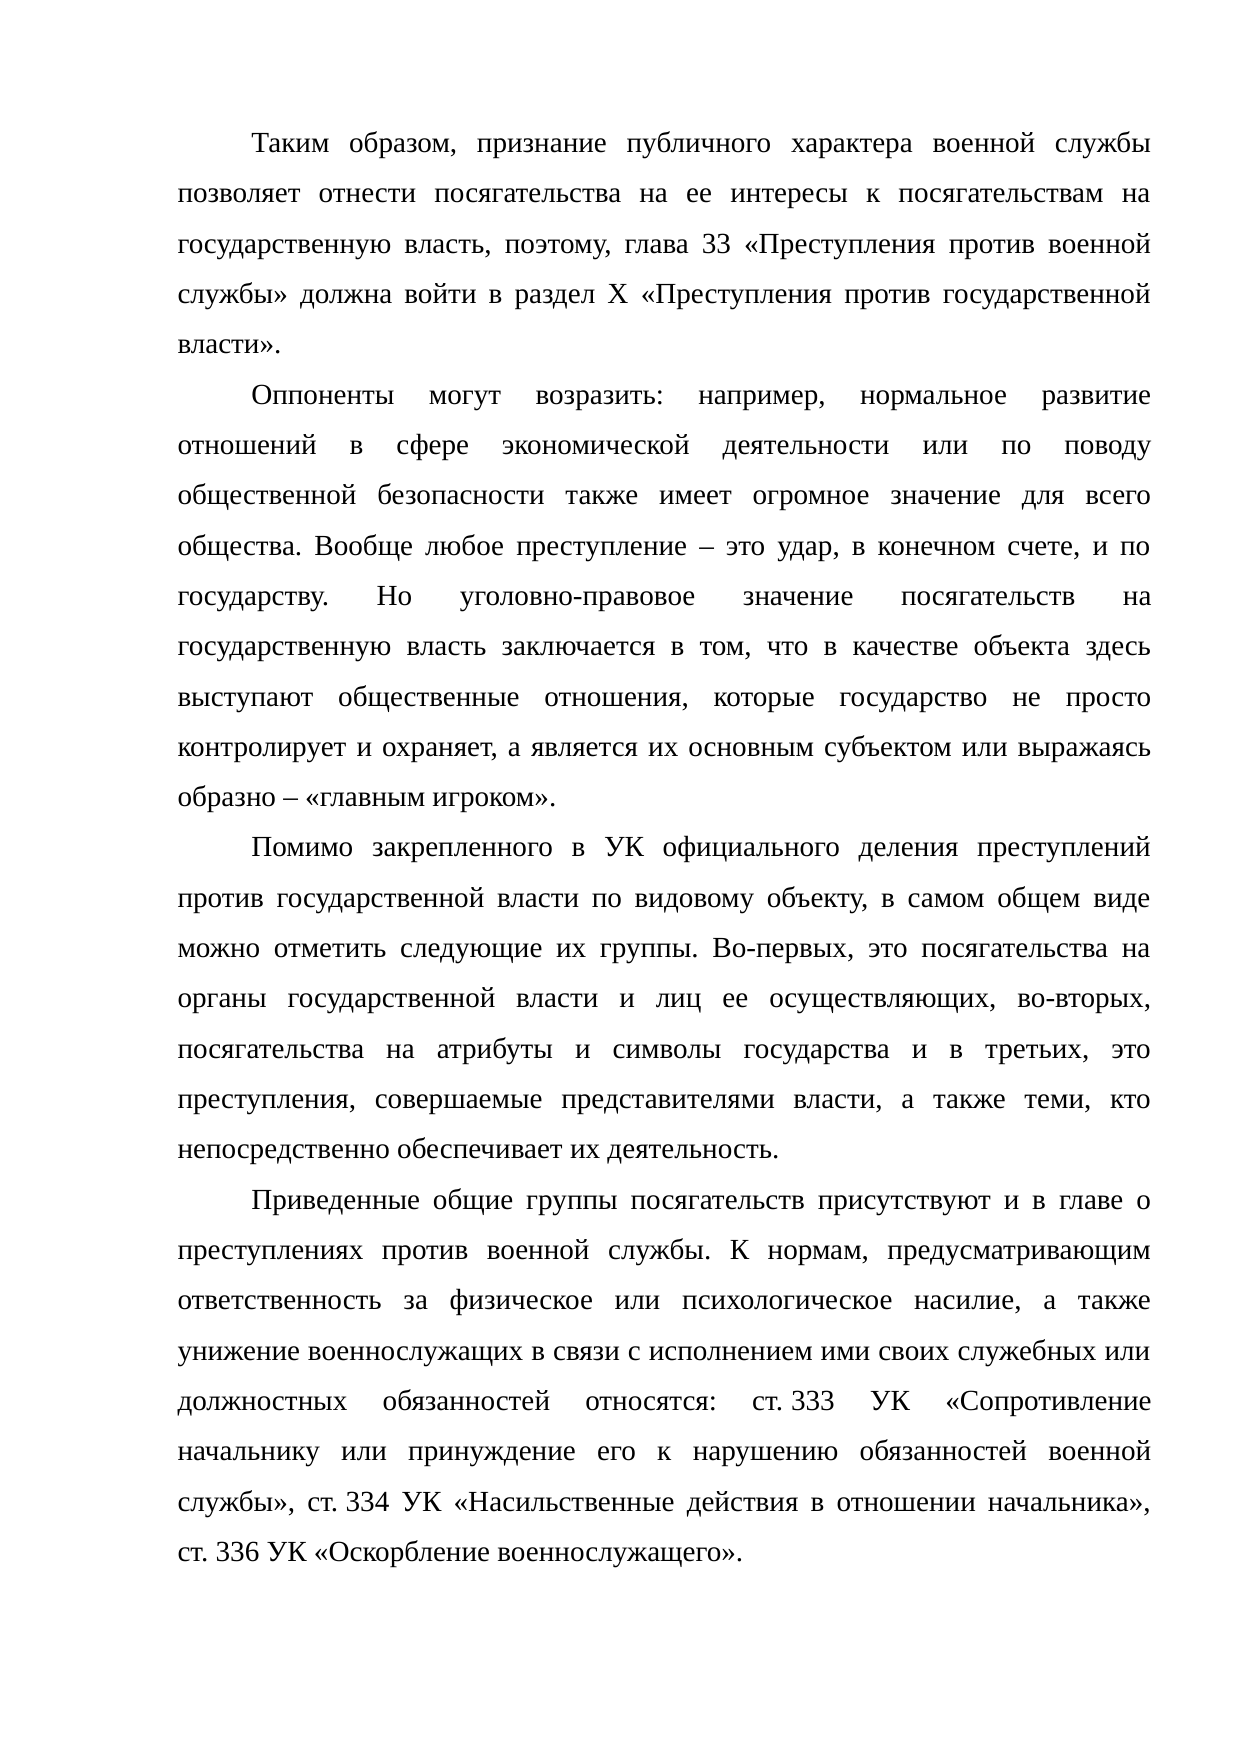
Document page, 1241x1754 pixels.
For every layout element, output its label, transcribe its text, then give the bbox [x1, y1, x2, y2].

text Помимо закрепленного в УК официального деления преступлений против государственной власти по видовому объекту, в самом общем виде можно отметить следующие их группы. Во-первых, это посягательства на органы государственной власти и лиц ее осуществляющих, во-вторых, посягательства на атрибуты и символы государства и в третьих, это преступления, совершаемые представителями власти, а также теми, кто непосредственно обеспечивает их деятельность. [177, 829, 1152, 1165]
text Таким образом, признание публичного характера военной службы позволяет отнести посягательства на ее интересы к посягательствам на государственную власть, поэтому, глава 33 «Преступления против военной службы» должна войти в раздел Х «Преступления против государственной власти». [177, 125, 1152, 360]
text Приведенные общие группы посягательств присутствуют и в главе о преступлениях против военной службы. К нормам, предусматривающим ответственность за физическое или психологическое насилие, а также унижение военнослужащих в связи с исполнением ими своих служебных или должностных обязанностей относятся: ст. 333 УК «Сопротивление начальнику или принуждение его к нарушению обязанностей военной службы», ст. 334 УК «Насильственные действия в отношении начальника», ст. 336 УК «Оскорбление военнослужащего». [177, 1182, 1152, 1567]
text Оппоненты могут возразить: например, нормальное развитие отношений в сфере экономической деятельности или по поводу общественной безопасности также имеет огромное значение для всего общества. Вообще любое преступление – это удар, в конечном счете, и по государству. Но уголовно-правовое значение посягательств на государственную власть заключается в том, что в качестве объекта здесь выступают общественные отношения, которые государство не просто контролирует и охраняет, а является их основным субъектом или выражаясь образно – «главным игроком». [177, 377, 1152, 813]
